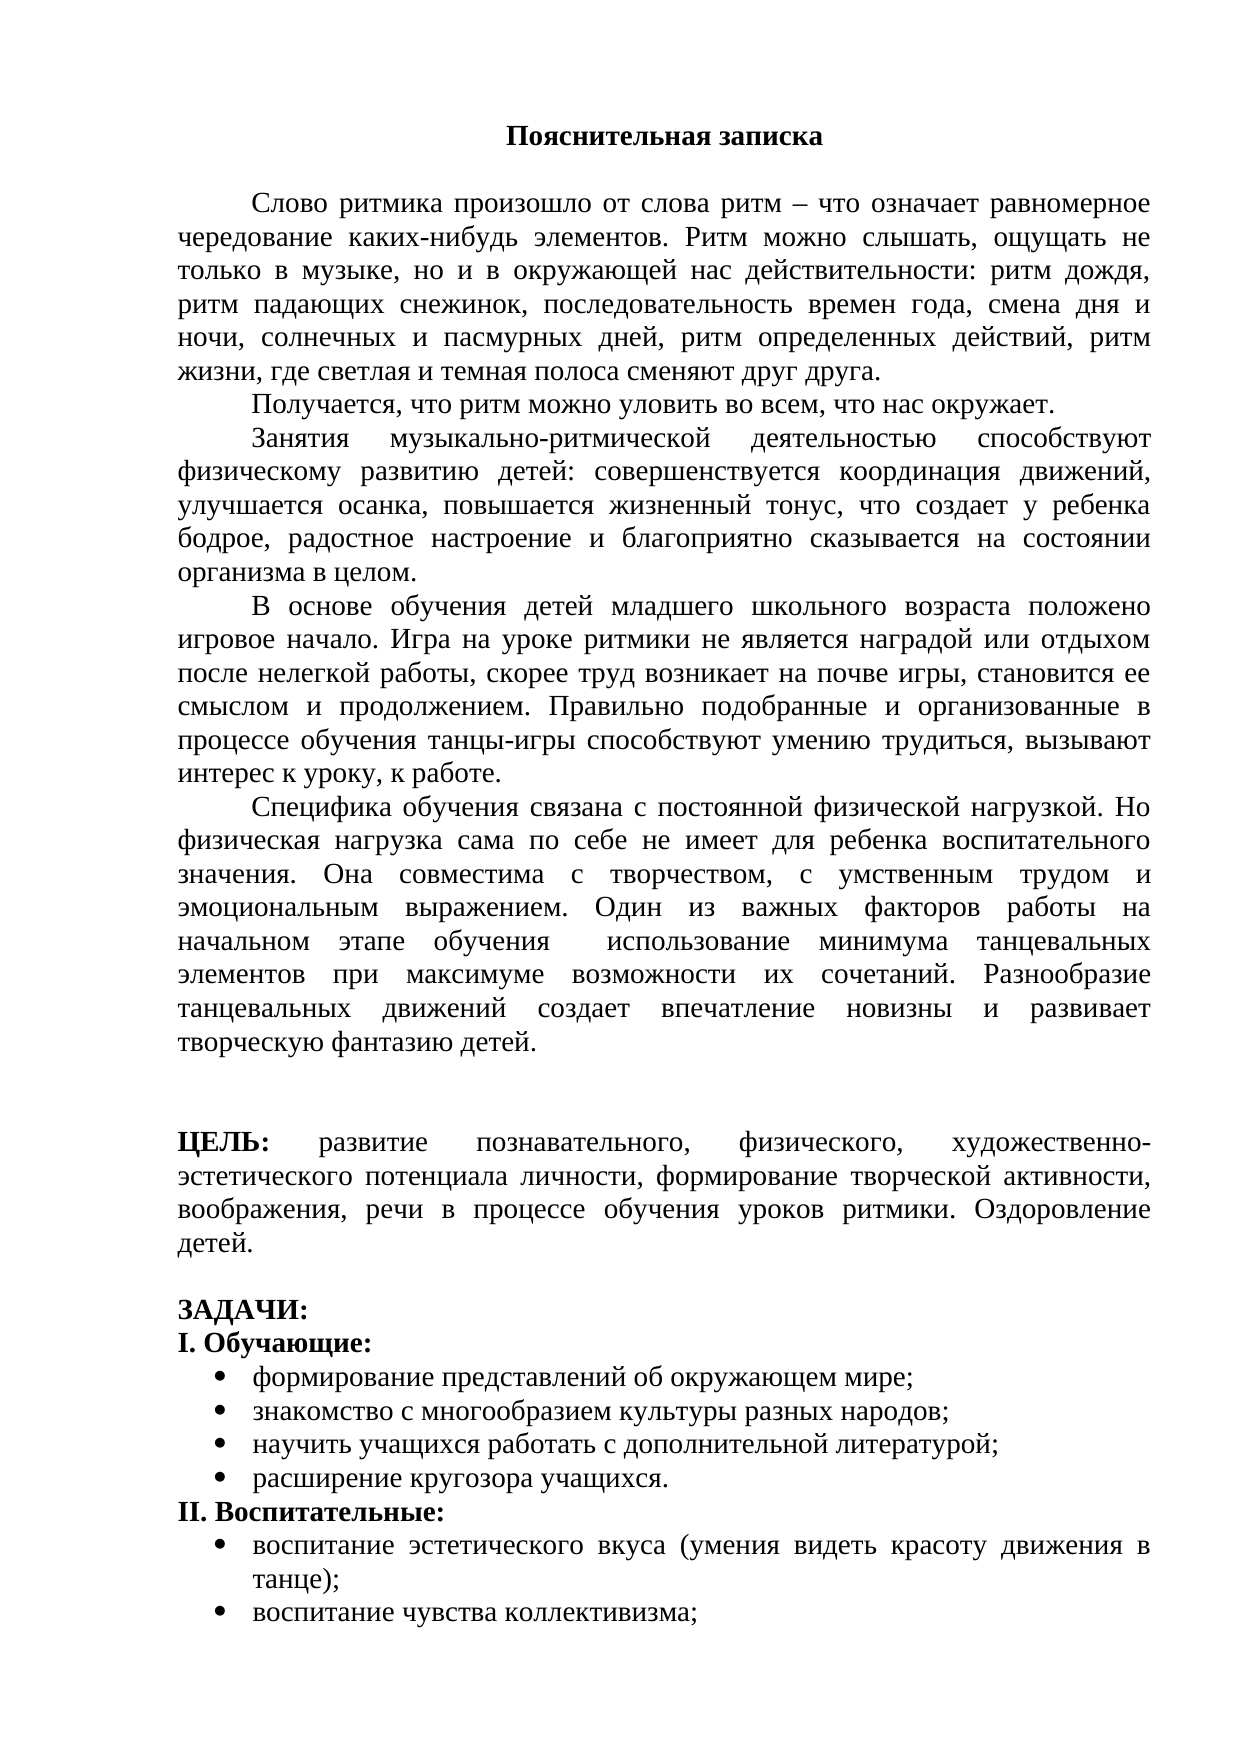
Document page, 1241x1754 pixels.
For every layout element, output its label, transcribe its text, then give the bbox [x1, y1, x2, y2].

text II. Воспитательные: [177, 1494, 1152, 1527]
text Получается, что ритм можно уловить во всем, что нас окружает. [177, 386, 1152, 420]
text ЦЕЛЬ: развитие познавательного, физического, художественно-эстетического потенциала личности, формирование творческой активности, воображения, речи в процессе обучения уроков ритмики. Оздоровление детей. [177, 1124, 1152, 1258]
text Занятия музыкально-ритмической деятельностью способствуют физическому развитию детей: совершенствуется координация движений, улучшается осанка, повышается жизненный тонус, что создает у ребенка бодрое, радостное настроение и благоприятно сказывается на состоянии организма в целом. [177, 420, 1152, 588]
list воспитание чувства коллективизма; [215, 1594, 1152, 1628]
list научить учащихся работать с дополнительной литературой; [215, 1426, 1152, 1460]
list воспитание эстетического вкуса (умения видеть красоту движения в танце); [215, 1527, 1152, 1594]
list формирование представлений об окружающем мире; [215, 1359, 1152, 1393]
list расширение кругозора учащихся. [215, 1460, 1152, 1494]
text Слово ритмика произошло от слова ритм – что означает равномерное чередование каких-нибудь элементов. Ритм можно слышать, ощущать не только в музыке, но и в окружающей нас действительности: ритм дождя, ритм падающих снежинок, последовательность времен года, смена дня и ночи, солнечных и пасмурных дней, ритм определенных действий, ритм жизни, где светлая и темная полоса сменяют друг друга. [177, 185, 1152, 386]
text Пояснительная записка [177, 118, 1152, 152]
text ЗАДАЧИ: [177, 1292, 1152, 1326]
list знакомство с многообразием культуры разных народов; [215, 1393, 1152, 1426]
text В основе обучения детей младшего школьного возраста положено игровое начало. Игра на уроке ритмики не является наградой или отдыхом после нелегкой работы, скорее труд возникает на почве игры, становится ее смыслом и продолжением. Правильно подобранные и организованные в процессе обучения танцы-игры способствуют умению трудиться, вызывают интерес к уроку, к работе. [177, 588, 1152, 789]
text Специфика обучения связана с постоянной физической нагрузкой. Но физическая нагрузка сама по себе не имеет для ребенка воспитательного значения. Она совместима с творчеством, с умственным трудом и эмоциональным выражением. Один из важных факторов работы на начальном этапе обучения использование минимума танцевальных элементов при максимуме возможности их сочетаний. Разнообразие танцевальных движений создает впечатление новизны и развивает творческую фантазию детей. [177, 789, 1152, 1057]
text I. Обучающие: [177, 1326, 1152, 1359]
